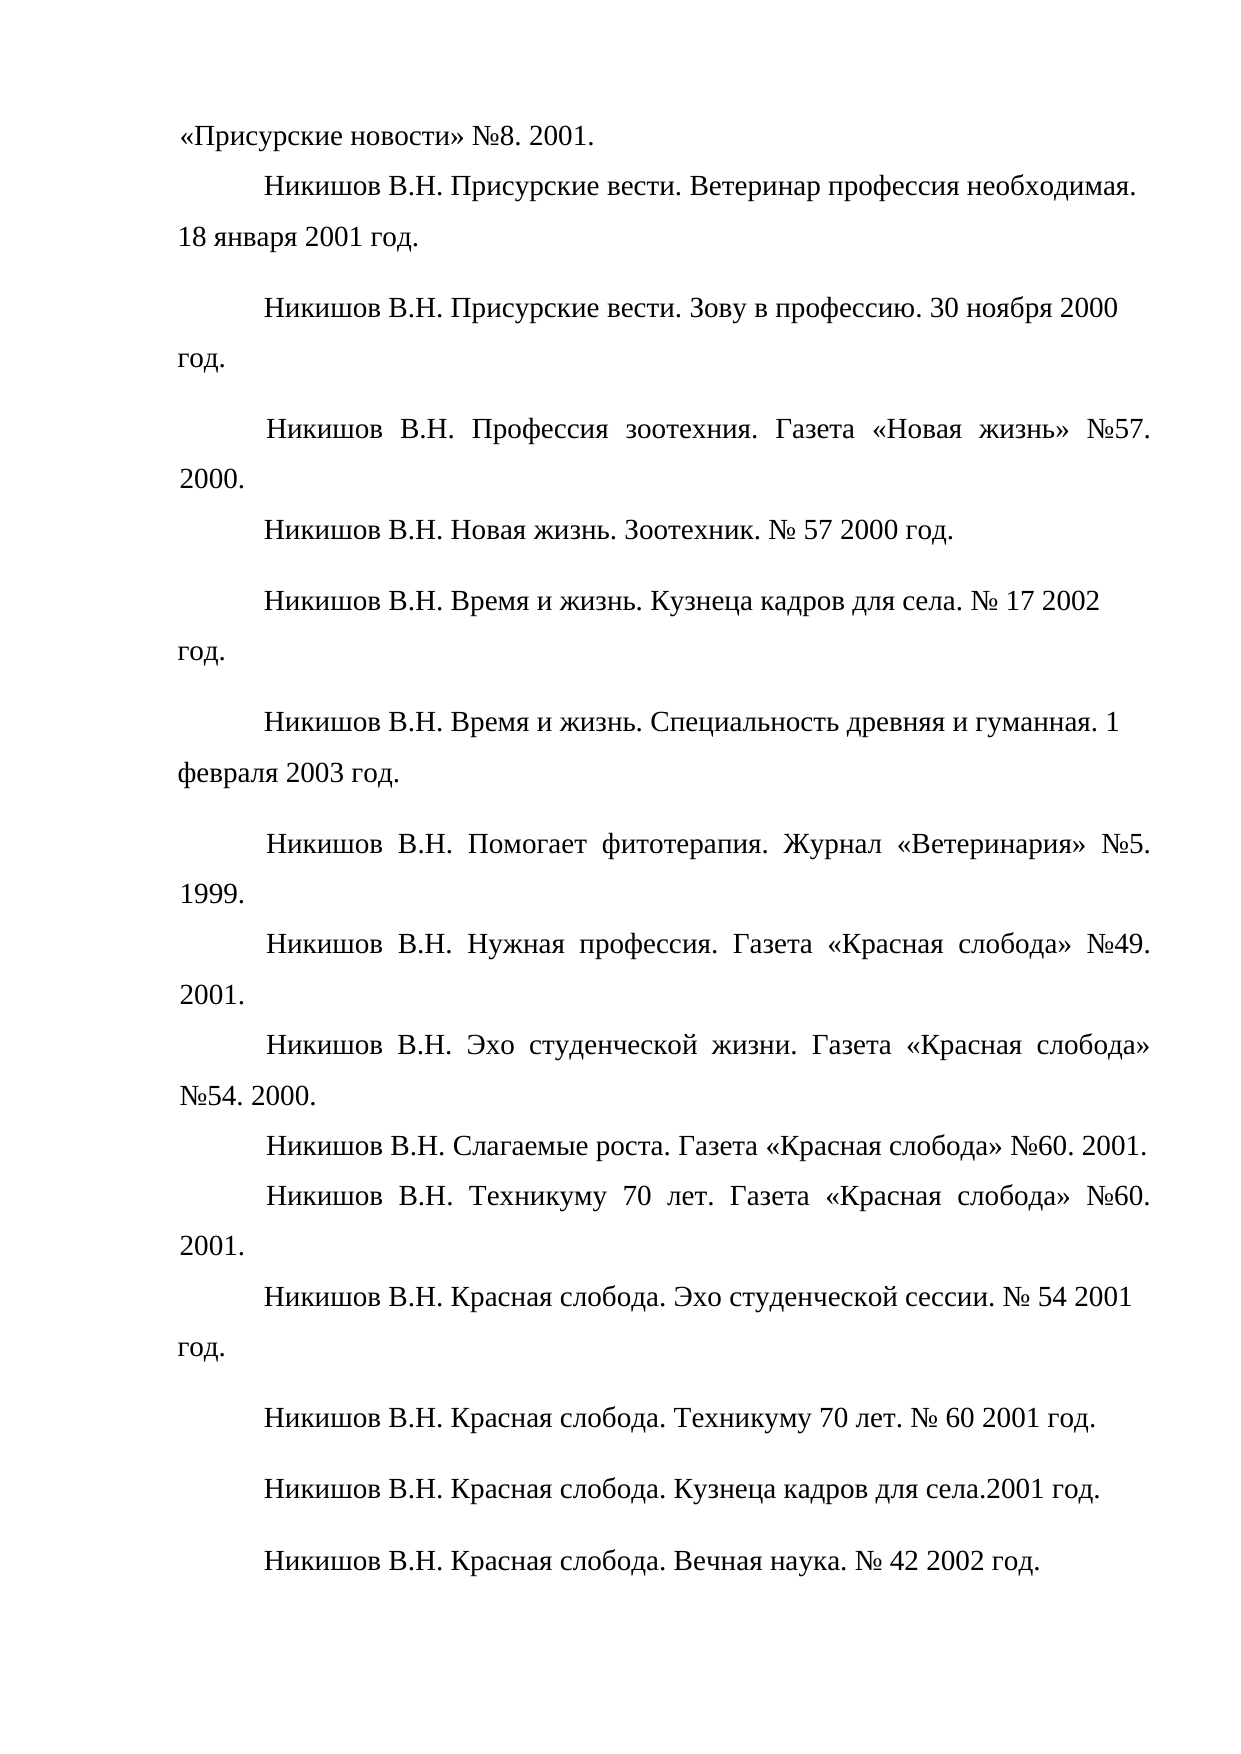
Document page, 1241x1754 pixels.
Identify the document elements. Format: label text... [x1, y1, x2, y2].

text Никишов В.Н. Красная слобода. Эхо студенческой сессии. № 54 2001 год. [177, 1279, 1152, 1363]
text Никишов В.Н. Слагаемые роста. Газета «Красная слобода» №60. 2001. [179, 1128, 1152, 1161]
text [179, 118, 1152, 152]
text Никишов В.Н. Время и жизнь. Кузнеца кадров для села. № 17 2002 год. [177, 583, 1152, 667]
text Никишов В.Н. Присурские вести. Зову в профессию. 30 ноября 2000 год. [177, 290, 1152, 374]
text Никишов В.Н. Эхо студенческой жизни. Газета «Красная слобода» №54. 2000. [179, 1027, 1152, 1111]
text Никишов В.Н. Красная слобода. Техникуму 70 лет. № 60 2001 год. [177, 1400, 1152, 1434]
text Никишов В.Н. Помогает фитотерапия. Журнал «Ветеринария» №5. 1999. [179, 826, 1152, 910]
text Никишов В.Н. Присурские вести. Ветеринар профессия необходимая. 18 января 2001 год. [177, 168, 1152, 252]
text Никишов В.Н. Красная слобода. Кузнеца кадров для села.2001 год. [177, 1471, 1152, 1505]
text Никишов В.Н. Новая жизнь. Зоотехник. № 57 2000 год. [177, 512, 1152, 546]
text Никишов В.Н. Техникуму 70 лет. Газета «Красная слобода» №60. 2001. [179, 1178, 1152, 1262]
text Никишов В.Н. Время и жизнь. Специальность древняя и гуманная. 1 февраля 2003 год. [177, 704, 1152, 788]
text Никишов В.Н. Красная слобода. Вечная наука. № 42 2002 год. [177, 1543, 1152, 1576]
text Никишов В.Н. Профессия зоотехния. Газета «Новая жизнь» №57. 2000. [179, 411, 1152, 495]
text Никишов В.Н. Нужная профессия. Газета «Красная слобода» №49. 2001. [179, 927, 1152, 1011]
